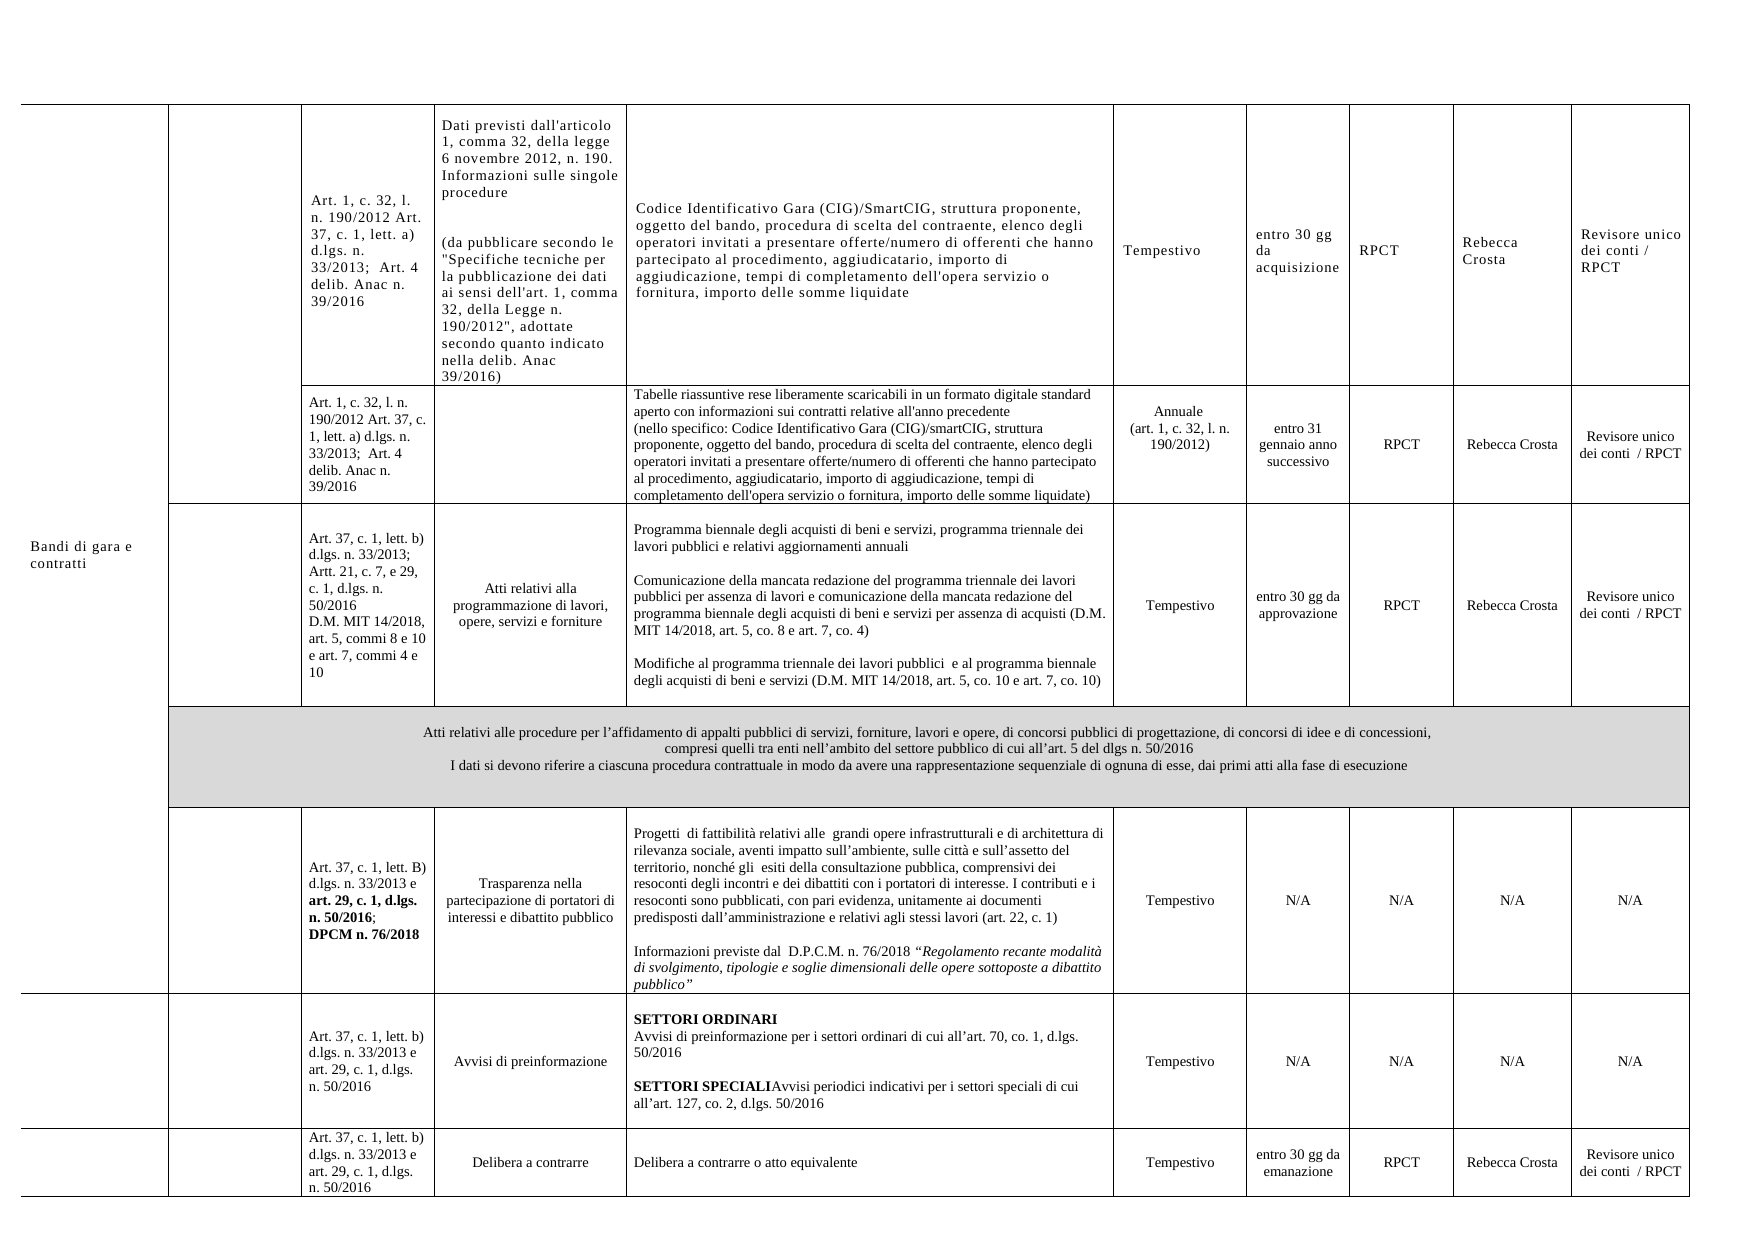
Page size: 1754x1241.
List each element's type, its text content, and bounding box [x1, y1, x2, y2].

table_cell Revisore unico dei conti / RPCT [1572, 386, 1689, 503]
table_cell Trasparenza nella partecipazione di portatori di interessi e dibattito pubblico [435, 808, 626, 993]
table_cell Programma biennale degli acquisti di beni e servizi, programma triennale dei lavori pubblici e relativi aggiornamenti annuali Comunicazione della mancata redazione del programma triennale dei lavori pubblici per assenza di lavori e comunicazione della mancata redazione del programma biennale degli acquisti di beni e servizi per assenza di acquisti (D.M. MIT 14/2018, art. 5, co. 8 e art. 7, co. 4) Modifiche al programma triennale dei lavori pubblici e al programma biennale degli acquisti di beni e servizi (D.M. MIT 14/2018, art. 5, co. 10 e art. 7, co. 10) [627, 504, 1113, 706]
table_cell Atti relativi alle procedure per l’affidamento di appalti pubblici di servizi, forniture, lavori e opere, di concorsi pubblici di progettazione, di concorsi di idee e di concessioni, compresi quelli tra enti nell’ambito del settore pubblico di cui all’art. 5 del dlgs n. 50/2016 I dati si devono riferire a ciascuna procedura contrattuale in modo da avere una rappresentazione sequenziale di ognuna di esse, dai primi atti alla fase di esecuzione [169, 707, 1689, 807]
table_cell Art. 1, c. 32, l. n. 190/2012 Art. 37, c. 1, lett. a) d.lgs. n. 33/2013; Art. 4 delib. Anac n. 39/2016 [302, 386, 434, 503]
table_cell Delibera a contrarre [435, 1129, 626, 1196]
table_cell N/A [1572, 808, 1689, 993]
table_header Dati previsti dall'articolo 1, comma 32, della legge 6 novembre 2012, n. 190. Informazioni sulle singole procedure (da pubblicare secondo le "Specifiche tecniche per la pubblicazione dei dati ai sensi dell'art. 1, comma 32, della Legge n. 190/2012", adottate secondo quanto indicato nella delib. Anac 39/2016) [435, 105, 626, 385]
table_cell N/A [1454, 994, 1571, 1128]
table_cell entro 30 gg da emanazione [1247, 1129, 1349, 1196]
table_header Bandi di gara e contratti [21, 105, 168, 993]
table_header entro 30 gg da acquisizione [1247, 105, 1349, 385]
table_cell Art. 37, c. 1, lett. b) d.lgs. n. 33/2013 e art. 29, c. 1, d.lgs. n. 50/2016 [302, 1129, 434, 1196]
table_cell RPCT [1350, 386, 1453, 503]
table_cell Annuale (art. 1, c. 32, l. n. 190/2012) [1114, 386, 1246, 503]
table_cell [21, 1129, 168, 1196]
table_cell Art. 37, c. 1, lett. B) d.lgs. n. 33/2013 e art. 29, c. 1, d.lgs. n. 50/2016; DPCM n. 76/2018 [302, 808, 434, 993]
table_cell entro 30 gg da approvazione [1247, 504, 1349, 706]
table_cell Art. 37, c. 1, lett. b) d.lgs. n. 33/2013 e art. 29, c. 1, d.lgs. n. 50/2016 [302, 994, 434, 1128]
table_cell Tempestivo [1114, 1129, 1246, 1196]
table_header Rebecca Crosta [1454, 105, 1571, 385]
table_cell Revisore unico dei conti / RPCT [1572, 504, 1689, 706]
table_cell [1572, 1129, 1689, 1196]
table_cell Rebecca Crosta [1454, 386, 1571, 503]
table_cell Avvisi di preinformazione [435, 994, 626, 1128]
table_cell N/A [1247, 808, 1349, 993]
table_header [169, 105, 301, 503]
table_cell RPCT [1350, 504, 1453, 706]
table_cell Rebecca Crosta [1454, 504, 1571, 706]
table_cell Tabelle riassuntive rese liberamente scaricabili in un formato digitale standard aperto con informazioni sui contratti relative all'anno precedente (nello specifico: Codice Identificativo Gara (CIG)/smartCIG, struttura proponente, oggetto del bando, procedura di scelta del contraente, elenco degli operatori invitati a presentare offerte/numero di offerenti che hanno partecipato al procedimento, aggiudicatario, importo di aggiudicazione, tempi di completamento dell'opera servizio o fornitura, importo delle somme liquidate) [627, 386, 1113, 503]
table_cell N/A [1350, 994, 1453, 1128]
table_header RPCT [1350, 105, 1453, 385]
table_cell Delibera a contrarre o atto equivalente [627, 1129, 1113, 1196]
table_header Tempestivo [1114, 105, 1246, 385]
table_cell Tempestivo [1114, 504, 1246, 706]
table_cell N/A [1247, 994, 1349, 1128]
table_cell [21, 994, 168, 1128]
table_cell entro 31 gennaio anno successivo [1247, 386, 1349, 503]
table_cell Tempestivo [1114, 994, 1246, 1128]
table_cell [169, 1129, 301, 1196]
table_cell SETTORI ORDINARI Avvisi di preinformazione per i settori ordinari di cui all’art. 70, co. 1, d.lgs. 50/2016 SETTORI SPECIALIAvvisi periodici indicativi per i settori speciali di cui all’art. 127, co. 2, d.lgs. 50/2016 [627, 994, 1113, 1128]
table_cell RPCT [1350, 1129, 1453, 1196]
table_cell Tempestivo [1114, 808, 1246, 993]
table_header Revisore unico dei conti / RPCT [1572, 105, 1689, 385]
table_cell N/A [1454, 808, 1571, 993]
table_cell N/A [1350, 808, 1453, 993]
table_cell [169, 994, 301, 1128]
table_header Art. 1, c. 32, l. n. 190/2012 Art. 37, c. 1, lett. a) d.lgs. n. 33/2013; Art. 4 delib. Anac n. 39/2016 [302, 105, 434, 385]
table_cell N/A [1572, 994, 1689, 1128]
table_cell Atti relativi alla programmazione di lavori, opere, servizi e forniture [435, 504, 626, 706]
table_cell [435, 386, 626, 503]
table_cell [169, 808, 301, 993]
table_cell Rebecca Crosta [1454, 1129, 1571, 1196]
table_cell [169, 504, 301, 706]
table_cell Art. 37, c. 1, lett. b) d.lgs. n. 33/2013; Artt. 21, c. 7, e 29, c. 1, d.lgs. n. 50/2016 D.M. MIT 14/2018, art. 5, commi 8 e 10 e art. 7, commi 4 e 10 [302, 504, 434, 706]
table_header Codice Identificativo Gara (CIG)/SmartCIG, struttura proponente, oggetto del bando, procedura di scelta del contraente, elenco degli operatori invitati a presentare offerte/numero di offerenti che hanno partecipato al procedimento, aggiudicatario, importo di aggiudicazione, tempi di completamento dell'opera servizio o fornitura, importo delle somme liquidate [627, 105, 1113, 385]
table_cell Progetti di fattibilità relativi alle grandi opere infrastrutturali e di architettura di rilevanza sociale, aventi impatto sull’ambiente, sulle città e sull’assetto del territorio, nonché gli esiti della consultazione pubblica, comprensivi dei resoconti degli incontri e dei dibattiti con i portatori di interesse. I contributi e i resoconti sono pubblicati, con pari evidenza, unitamente ai documenti predisposti dall’amministrazione e relativi agli stessi lavori (art. 22, c. 1) Informazioni previste dal D.P.C.M. n. 76/2018 “Regolamento recante modalità di svolgimento, tipologie e soglie dimensionali delle opere sottoposte a dibattito pubblico” [627, 808, 1113, 993]
